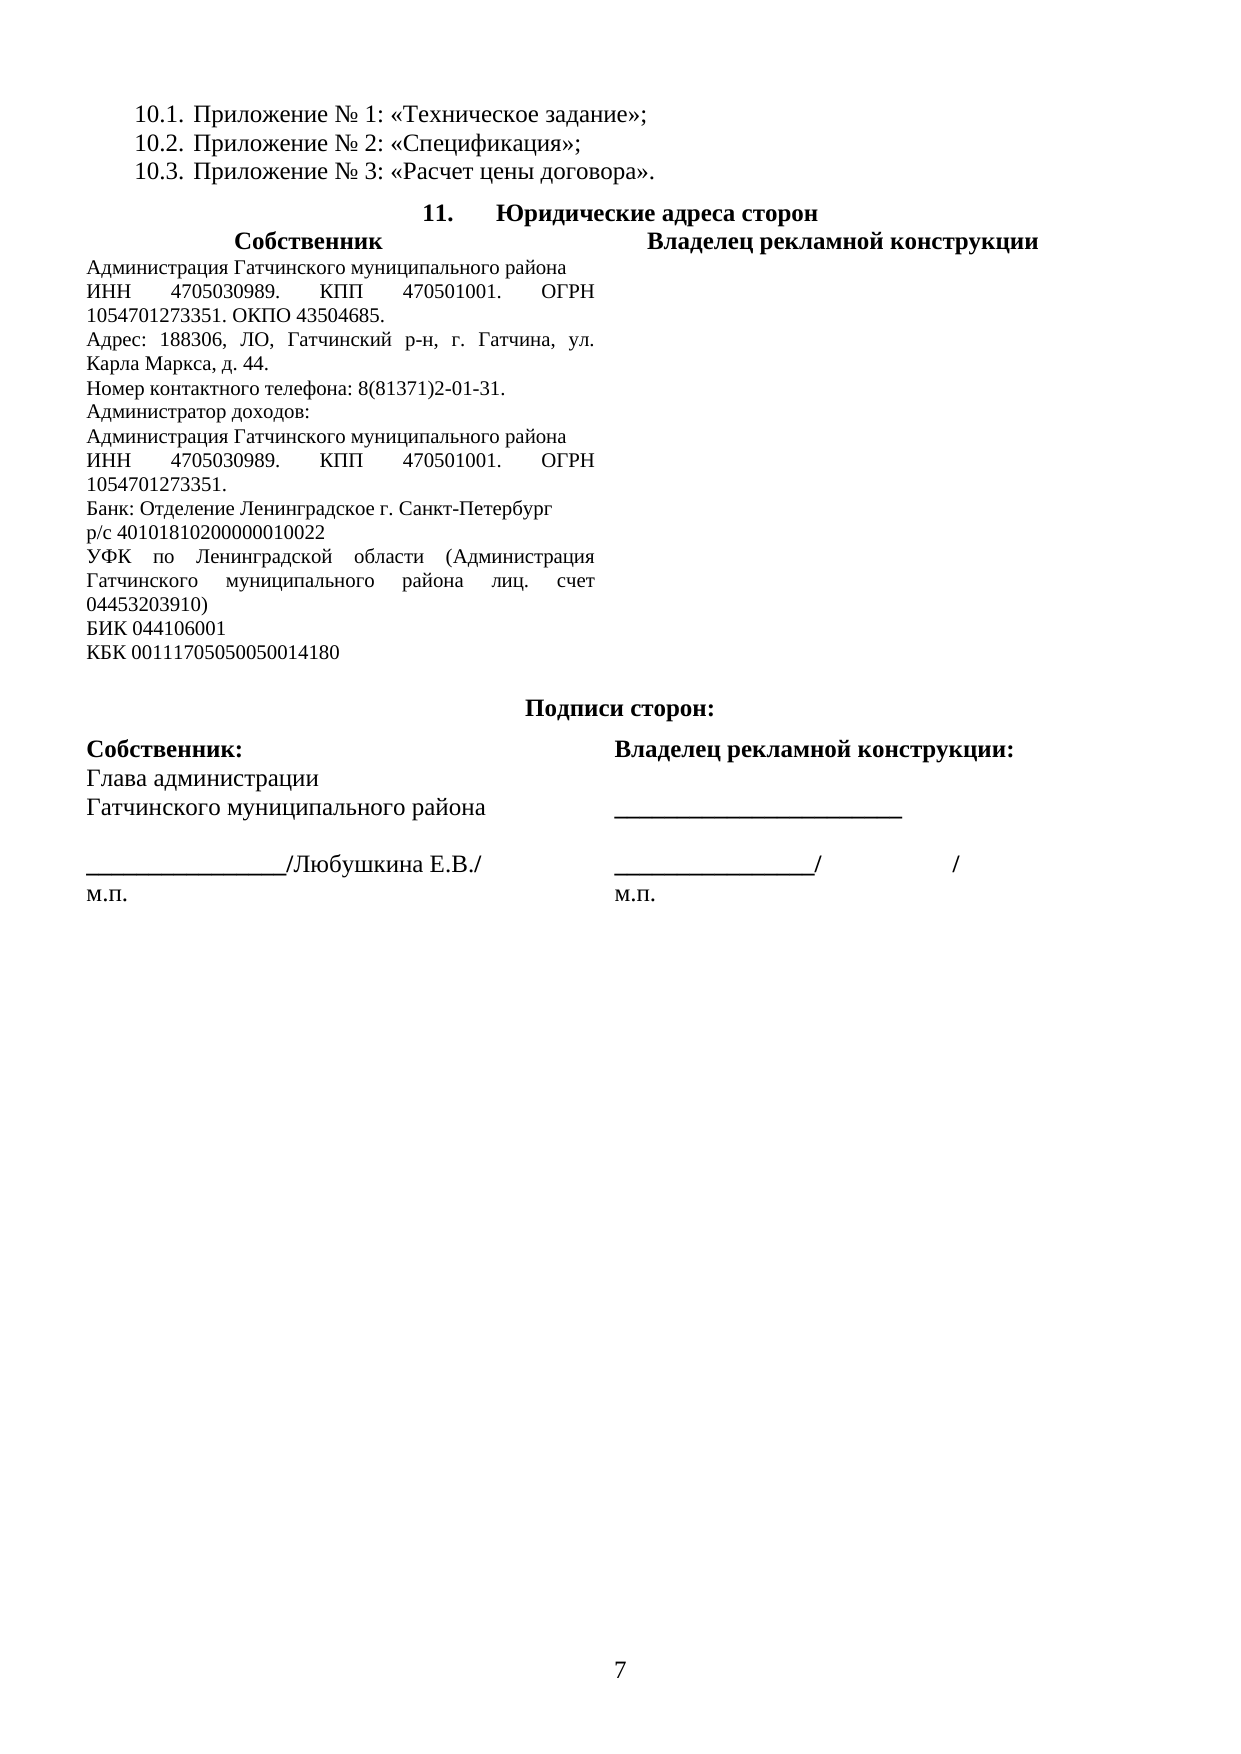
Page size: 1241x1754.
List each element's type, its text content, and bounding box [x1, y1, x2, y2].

table_header Собственник: Глава администрации Гатчинского муниципального района ________________/Любушкина Е.В./ м.п. [75, 734, 603, 907]
list Приложение № 3: «Расчет цены договора». [75, 156, 1165, 185]
text Подписи сторон: [75, 693, 1165, 722]
list Юридические адреса сторон [75, 198, 1165, 226]
table_header Владелец рекламной конструкции [606, 226, 1079, 664]
table_header Собственник Администрация Гатчинского муниципального района ИНН 4705030989. КПП 470501001. ОГРН 1054701273351. ОКПО 43504685. Адрес: 188306, ЛО, Гатчинский р-н, г. Гатчина, ул. Карла Маркса, д. 44. Номер контактного телефона: 8(81371)2-01-31. Администратор доходов: Администрация Гатчинского муниципального района ИНН 4705030989. КПП 470501001. ОГРН 1054701273351. Банк: Отделение Ленинградское г. Санкт-Петербург р/с 40101810200000010022 УФК по Ленинградской области (Администрация Гатчинского муниципального района лиц. счет 04453203910) БИК 044106001 КБК 00111705050050014180 [75, 226, 606, 664]
list Приложение № 2: «Спецификация»; [75, 128, 1165, 156]
list Приложение № 1: «Техническое задание»; [75, 99, 1165, 128]
table_header Владелец рекламной конструкции: _______________________ ________________/ / м.п. [603, 734, 1131, 907]
